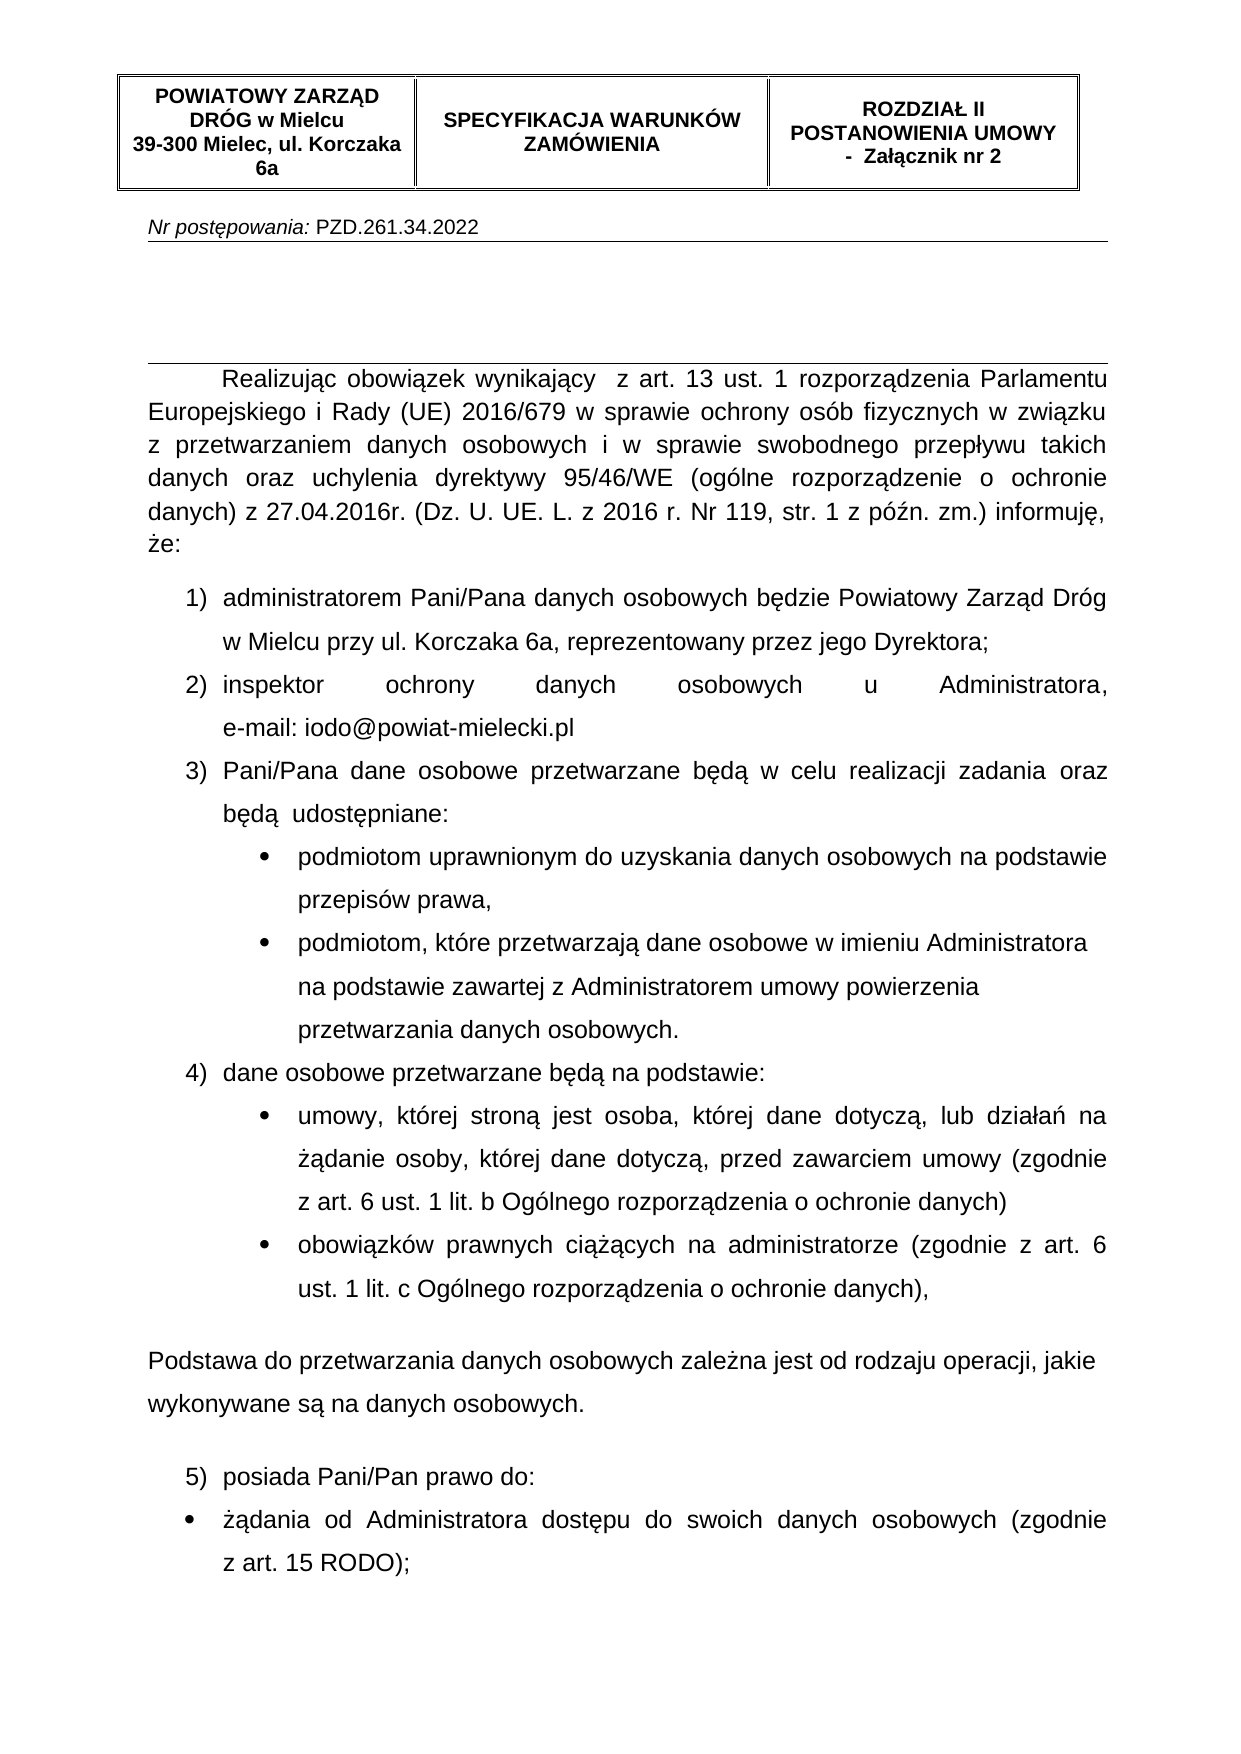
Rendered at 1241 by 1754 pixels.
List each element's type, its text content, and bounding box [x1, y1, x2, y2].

list administratorem Pani/Pana danych osobowych będzie Powiatowy Zarząd Dróg w Mielcu przy ul. Korczaka 6a, reprezentowany przez jego Dyrektora; [185, 583, 1108, 655]
text Podstawa do przetwarzania danych osobowych zależna jest od rodzaju operacji, jakie wykonywane są na danych osobowych. [148, 1346, 1108, 1418]
list dane osobowe przetwarzane będą na podstawie: [185, 1058, 1108, 1087]
list Pani/Pana dane osobowe przetwarzane będą w celu realizacji zadania oraz będą udostępniane: [185, 756, 1108, 828]
list podmiotom uprawnionym do uzyskania danych osobowych na podstawie przepisów prawa, [260, 842, 1108, 914]
list posiada Pani/Pan prawo do: [185, 1461, 1108, 1490]
list umowy, której stroną jest osoba, której dane dotyczą, lub działań na żądanie osoby, której dane dotyczą, przed zawarciem umowy (zgodnie z art. 6 ust. 1 lit. b Ogólnego rozporządzenia o ochronie danych) [260, 1101, 1108, 1216]
list inspektor ochrony danych osobowych u Administratora, e-mail: iodo@powiat-mielecki.pl [185, 669, 1108, 741]
list podmiotom, które przetwarzają dane osobowe w imieniu Administratora na podstawie zawartej z Administratorem umowy powierzenia przetwarzania danych osobowych. [260, 928, 1108, 1043]
list obowiązków prawnych ciążących na administratorze (zgodnie z art. 6 ust. 1 lit. c Ogólnego rozporządzenia o ochronie danych), [260, 1231, 1108, 1302]
list żądania od Administratora dostępu do swoich danych osobowych (zgodnie z art. 15 RODO); [185, 1504, 1108, 1577]
text Realizując obowiązek wynikający z art. 13 ust. 1 rozporządzenia Parlamentu Europejskiego i Rady (UE) 2016/679 w sprawie ochrony osób fizycznych w związku z przetwarzaniem danych osobowych i w sprawie swobodnego przepływu takich danych oraz uchylenia dyrektywy 95/46/WE (ogólne rozporządzenie o ochronie danych) z 27.04.2016r. (Dz. U. UE. L. z 2016 r. Nr 119, str. 1 z późn. zm.) informuję, że: [148, 364, 1108, 558]
